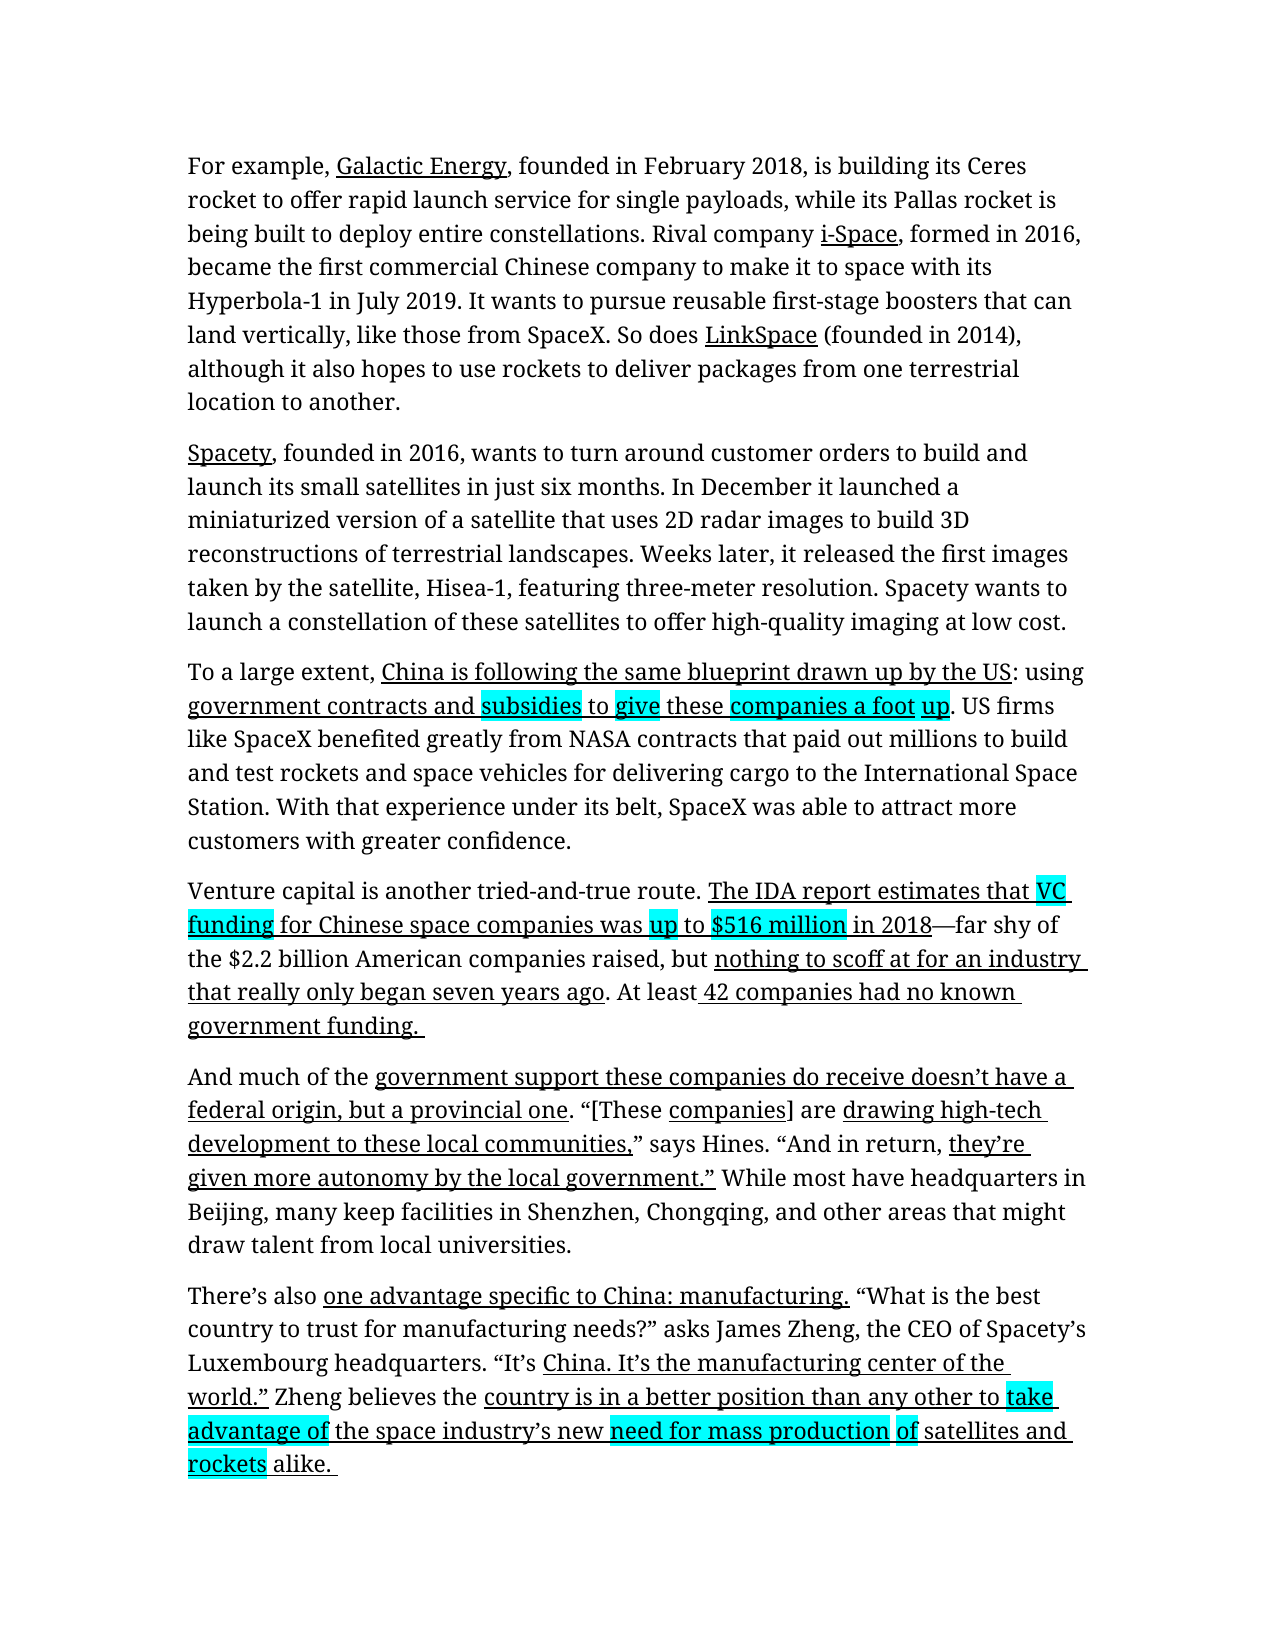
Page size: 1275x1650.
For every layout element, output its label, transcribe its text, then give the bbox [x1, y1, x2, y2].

text Spacety, founded in 2016, wants to turn around customer orders to build and launch its small satellites in just six months. In December it launched a miniaturized version of a satellite that uses 2D radar images to build 3D reconstructions of terrestrial landscapes. Weeks later, it released the first images taken by the satellite, Hisea-1, featuring three-meter resolution. Spacety wants to launch a constellation of these satellites to offer high-quality imaging at low cost. [187, 437, 1087, 637]
text To a large extent, China is following the same blueprint drawn up by the US: using government contracts and subsidies to give these companies a foot up. US firms like SpaceX benefited greatly from NASA contracts that paid out millions to build and test rockets and space vehicles for delivering cargo to the International Space Station. With that experience under its belt, SpaceX was able to attract more customers with greater confidence. [187, 656, 1087, 856]
text There’s also one advantage specific to China: manufacturing. “What is the best country to trust for manufacturing needs?” asks James Zheng, the CEO of Spacety’s Luxembourg headquarters. “It’s China. It’s the manufacturing center of the world.” Zheng believes the country is in a better position than any other to take advantage of the space industry’s new need for mass production of satellites and rockets alike. [187, 1279, 1087, 1479]
text And much of the government support these companies do receive doesn’t have a federal origin, but a provincial one. “[These companies] are drawing high-tech development to these local communities,” says Hines. “And in return, they’re given more autonomy by the local government.” While most have headquarters in Beijing, many keep facilities in Shenzhen, Chongqing, and other areas that might draw talent from local universities. [187, 1060, 1087, 1260]
text Venture capital is another tried-and-true route. The IDA report estimates that VC funding for Chinese space companies was up to $516 million in 2018—far shy of the $2.2 billion American companies raised, but nothing to scoff at for an industry that really only began seven years ago. At least 42 companies had no known government funding. [187, 875, 1087, 1041]
text For example, Galactic Energy, founded in February 2018, is building its Ceres rocket to offer rapid launch service for single payloads, while its Pallas rocket is being built to deploy entire constellations. Rival company i-Space, formed in 2016, became the first commercial Chinese company to make it to space with its Hyperbola-1 in July 2019. It wants to pursue reusable first-stage boosters that can land vertically, like those from SpaceX. So does LinkSpace (founded in 2014), although it also hopes to use rockets to deliver packages from one terrestrial location to another. [187, 150, 1087, 417]
